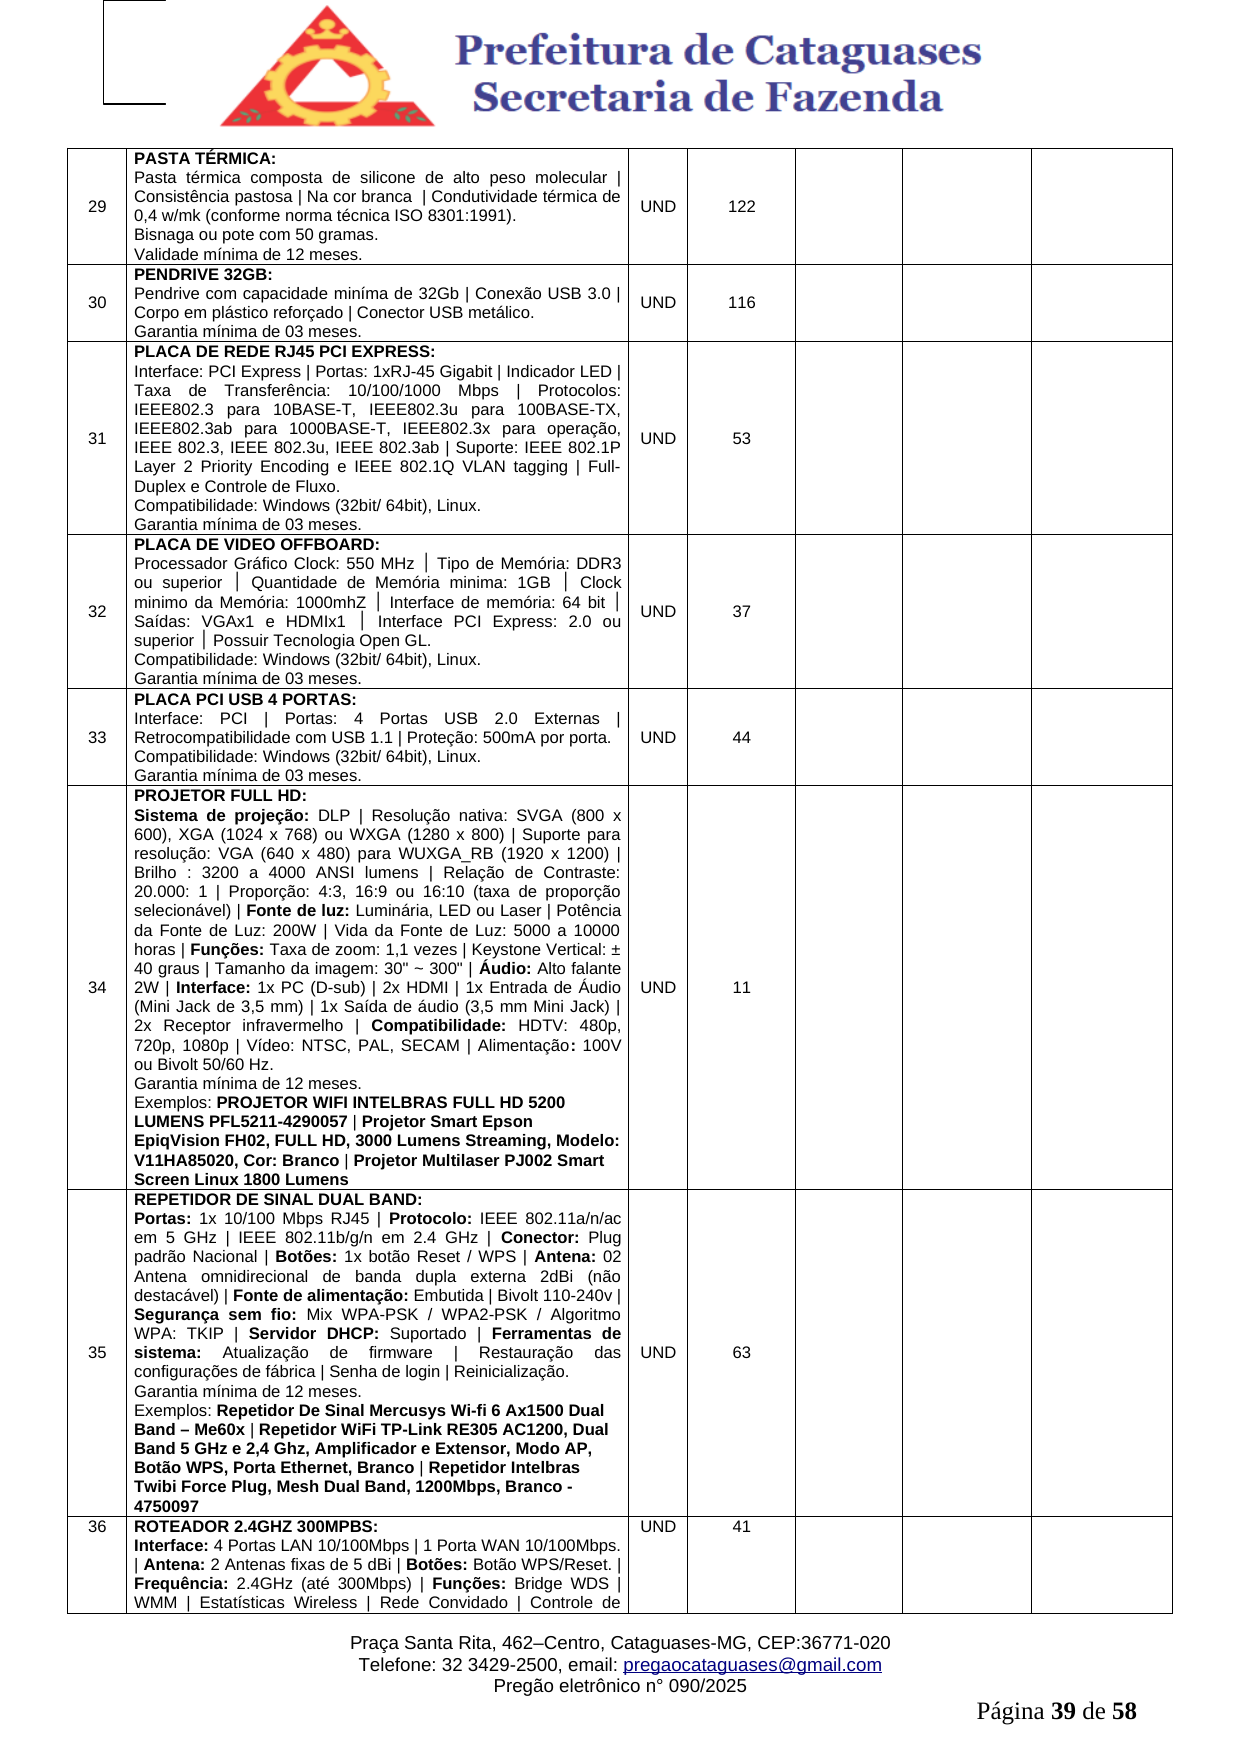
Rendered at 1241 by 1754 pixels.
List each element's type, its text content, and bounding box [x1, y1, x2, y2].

table_cell UND [629, 535, 687, 688]
table_cell [796, 342, 902, 534]
table_cell [1032, 1517, 1172, 1612]
table_cell [903, 1190, 1031, 1516]
table_cell [1032, 149, 1172, 263]
table_cell 36 [68, 1517, 126, 1612]
table_cell 30 [68, 265, 126, 341]
table_cell PENDRIVE 32GB: Pendrive com capacidade miníma de 32Gb | Conexão USB 3.0 | Corpo em plástico reforçado | Conector USB metálico. Garantia mínima de 03 meses. [127, 265, 628, 341]
table_cell [796, 1517, 902, 1612]
table_cell 53 [688, 342, 795, 534]
table_cell [1032, 342, 1172, 534]
table_cell 122 [688, 149, 795, 263]
table_cell UND [629, 342, 687, 534]
table_cell 32 [68, 535, 126, 688]
table_cell PLACA DE REDE RJ45 PCI EXPRESS: Interface: PCI Express | Portas: 1xRJ-45 Gigabit | Indicador LED | Taxa de Transferência: 10/100/1000 Mbps | Protocolos: IEEE802.3 para 10BASE-T, IEEE802.3u para 100BASE-TX, IEEE802.3ab para 1000BASE-T, IEEE802.3x para operação, IEEE 802.3, IEEE 802.3u, IEEE 802.3ab | Suporte: IEEE 802.1P Layer 2 Priority Encoding e IEEE 802.1Q VLAN tagging | Full-Duplex e Controle de Fluxo. Compatibilidade: Windows (32bit/ 64bit), Linux. Garantia mínima de 03 meses. [127, 342, 628, 534]
table_cell PASTA TÉRMICA: Pasta térmica composta de silicone de alto peso molecular | Consistência pastosa | Na cor branca | Condutividade térmica de 0,4 w/mk (conforme norma técnica ISO 8301:1991). Bisnaga ou pote com 50 gramas. Validade mínima de 12 meses. [127, 149, 628, 263]
table_cell PLACA DE VIDEO OFFBOARD: Processador Gráfico Clock: 550 MHz ׀ Tipo de Memória: DDR3 ou superior ׀ Quantidade de Memória minima: 1GB ׀ Clock minimo da Memória: 1000mhZ ׀ Interface de memória: 64 bit ׀ Saídas: VGAx1 e HDMIx1 ׀ Interface PCI Express: 2.0 ou superior ׀ Possuir Tecnologia Open GL. Compatibilidade: Windows (32bit/ 64bit), Linux. Garantia mínima de 03 meses. [127, 535, 628, 688]
table_cell UND [629, 786, 687, 1189]
table_cell UND [629, 149, 687, 263]
table_cell UND [629, 265, 687, 341]
table_cell [903, 342, 1031, 534]
table_cell 35 [68, 1190, 126, 1516]
table_cell 116 [688, 265, 795, 341]
table_cell UND [629, 689, 687, 785]
table_cell 29 [68, 149, 126, 263]
table_cell 11 [688, 786, 795, 1189]
table_cell [796, 689, 902, 785]
table_cell PLACA PCI USB 4 PORTAS: Interface: PCI | Portas: 4 Portas USB 2.0 Externas | Retrocompatibilidade com USB 1.1 | Proteção: 500mA por porta. Compatibilidade: Windows (32bit/ 64bit), Linux. Garantia mínima de 03 meses. [127, 689, 628, 785]
table_cell 44 [688, 689, 795, 785]
picture [165, 0, 1075, 148]
table_cell [903, 149, 1031, 263]
table_cell UND [629, 1190, 687, 1516]
table_cell [796, 149, 902, 263]
table_cell 34 [68, 786, 126, 1189]
table_cell [903, 535, 1031, 688]
table_cell PROJETOR FULL HD: Sistema de projeção: DLP | Resolução nativa: SVGA (800 x 600), XGA (1024 x 768) ou WXGA (1280 x 800) | Suporte para resolução: VGA (640 x 480) para WUXGA_RB (1920 x 1200) | Brilho : 3200 a 4000 ANSI lumens | Relação de Contraste: 20.000: 1 | Proporção: 4:3, 16:9 ou 16:10 (taxa de proporção selecionável) | Fonte de luz: Luminária, LED ou Laser | Potência da Fonte de Luz: 200W | Vida da Fonte de Luz: 5000 a 10000 horas | Funções: Taxa de zoom: 1,1 vezes | Keystone Vertical: ± 40 graus | Tamanho da imagem: 30" ~ 300" | Áudio: Alto falante 2W | Interface: 1x PC (D-sub) | 2x HDMI | 1x Entrada de Áudio (Mini Jack de 3,5 mm) | 1x Saída de áudio (3,5 mm Mini Jack) | 2x Receptor infravermelho | Compatibilidade: HDTV: 480p, 720p, 1080p | Vídeo: NTSC, PAL, SECAM | Alimentação: 100V ou Bivolt 50/60 Hz. Garantia mínima de 12 meses. Exemplos: PROJETOR WIFI INTELBRAS FULL HD 5200 LUMENS PFL5211-4290057 | Projetor Smart Epson EpiqVision FH02, FULL HD, 3000 Lumens Streaming, Modelo: V11HA85020, Cor: Branco | Projetor Multilaser PJ002 Smart Screen Linux 1800 Lumens [127, 786, 628, 1189]
table_cell [1032, 689, 1172, 785]
table_cell [796, 265, 902, 341]
table_cell [1032, 786, 1172, 1189]
table_cell [796, 535, 902, 688]
table_cell 37 [688, 535, 795, 688]
table_cell 63 [688, 1190, 795, 1516]
table_cell [903, 265, 1031, 341]
table_cell [1032, 535, 1172, 688]
table_cell 33 [68, 689, 126, 785]
table_cell [1032, 265, 1172, 341]
table_cell 31 [68, 342, 126, 534]
table_cell [903, 786, 1031, 1189]
table_cell 41 [688, 1517, 795, 1612]
table_cell REPETIDOR DE SINAL DUAL BAND: Portas: 1x 10/100 Mbps RJ45 | Protocolo: IEEE 802.11a/n/ac em 5 GHz | IEEE 802.11b/g/n em 2.4 GHz | Conector: Plug padrão Nacional | Botões: 1x botão Reset / WPS | Antena: 02 Antena omnidirecional de banda dupla externa 2dBi (não destacável) | Fonte de alimentação: Embutida | Bivolt 110-240v | Segurança sem fio: Mix WPA-PSK / WPA2-PSK / Algoritmo WPA: TKIP | Servidor DHCP: Suportado | Ferramentas de sistema: Atualização de firmware | Restauração das configurações de fábrica | Senha de login | Reinicialização. Garantia mínima de 12 meses. Exemplos: Repetidor De Sinal Mercusys Wi-fi 6 Ax1500 Dual Band – Me60x | Repetidor WiFi TP-Link RE305 AC1200, Dual Band 5 GHz e 2,4 Ghz, Amplificador e Extensor, Modo AP, Botão WPS, Porta Ethernet, Branco | Repetidor Intelbras Twibi Force Plug, Mesh Dual Band, 1200Mbps, Branco - 4750097 [127, 1190, 628, 1516]
table_cell [796, 786, 902, 1189]
table_cell [1032, 1190, 1172, 1516]
table_cell [903, 689, 1031, 785]
table_cell UND [629, 1517, 687, 1612]
table_cell [903, 1517, 1031, 1612]
table_cell [796, 1190, 902, 1516]
